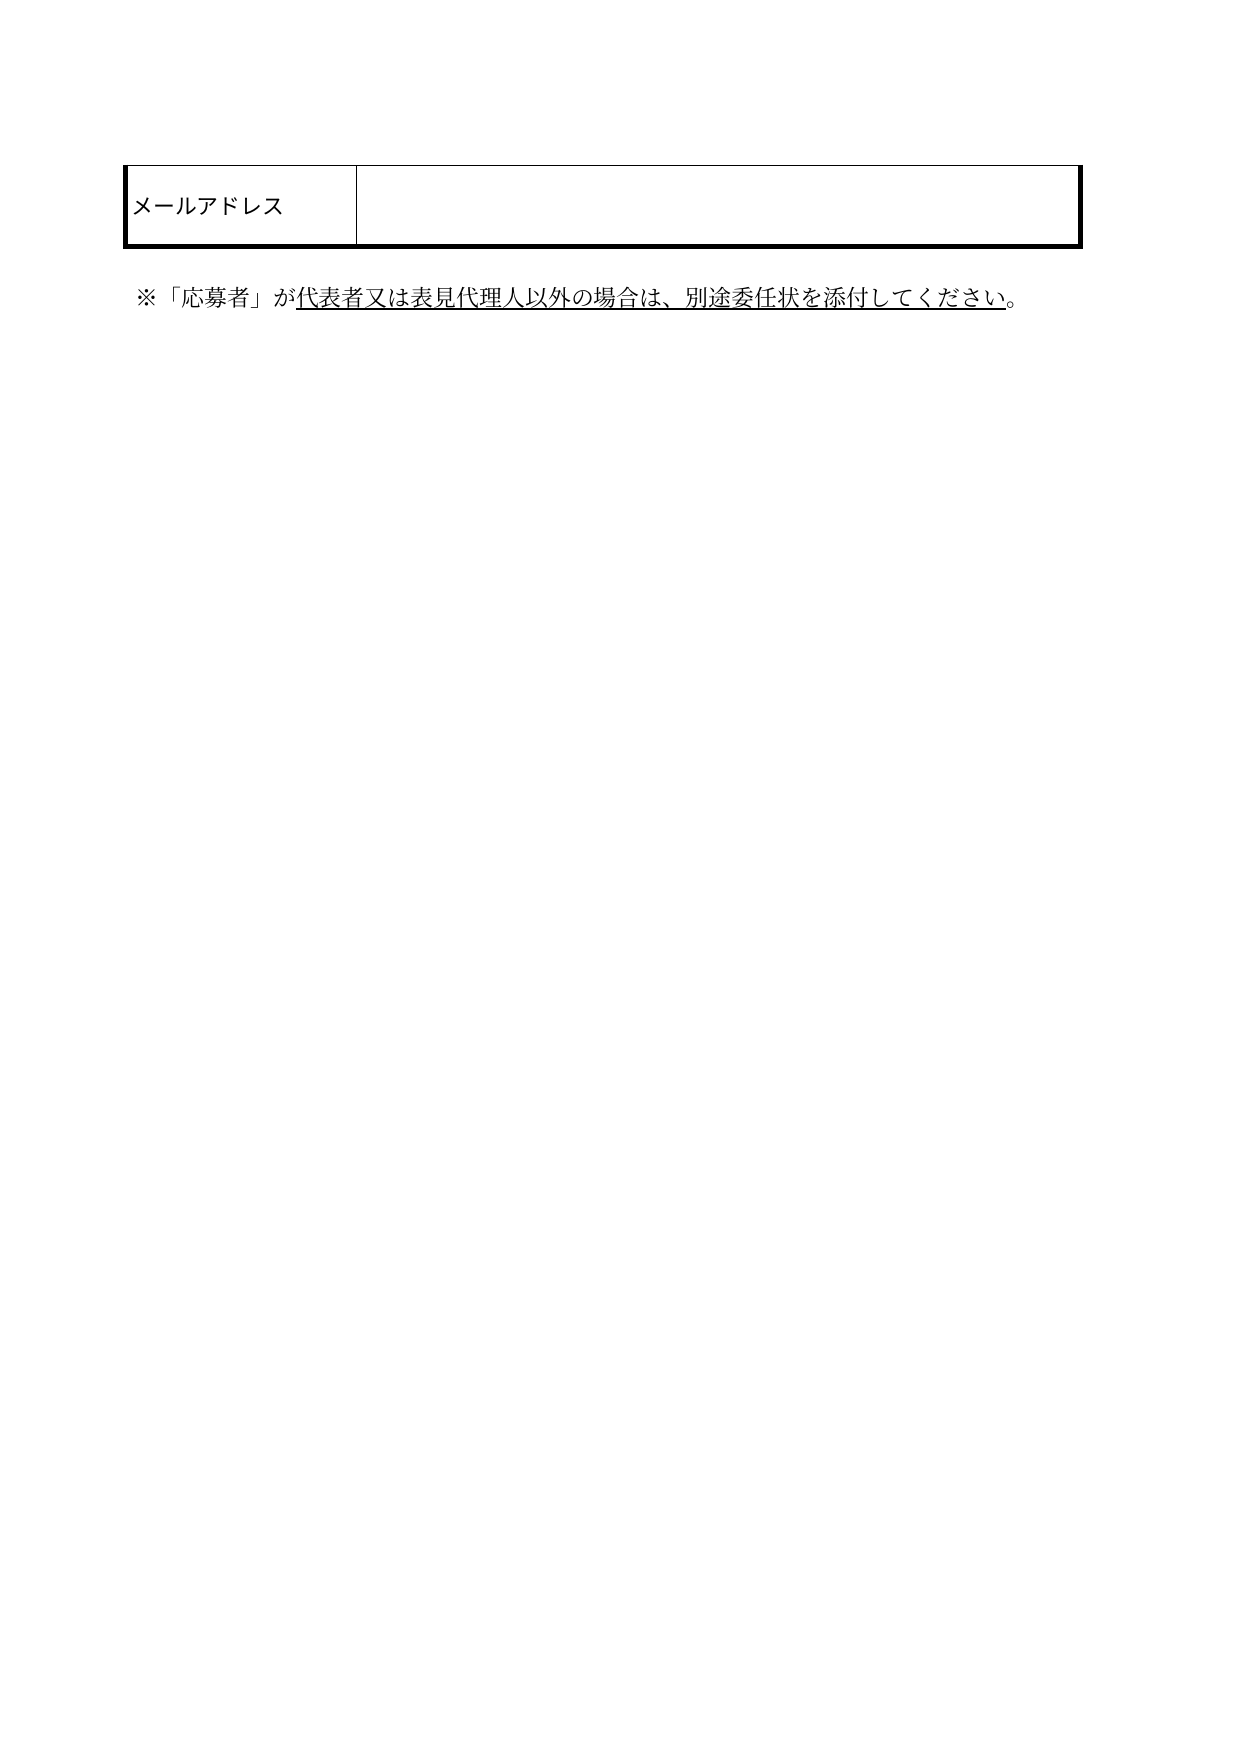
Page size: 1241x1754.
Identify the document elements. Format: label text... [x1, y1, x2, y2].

table_cell メールアドレス [128, 166, 356, 244]
table_cell [357, 166, 1078, 244]
text ※「応募者」が代表者又は表見代理人以外の場合は、別途委任状を添付してください。 [112, 280, 1128, 313]
